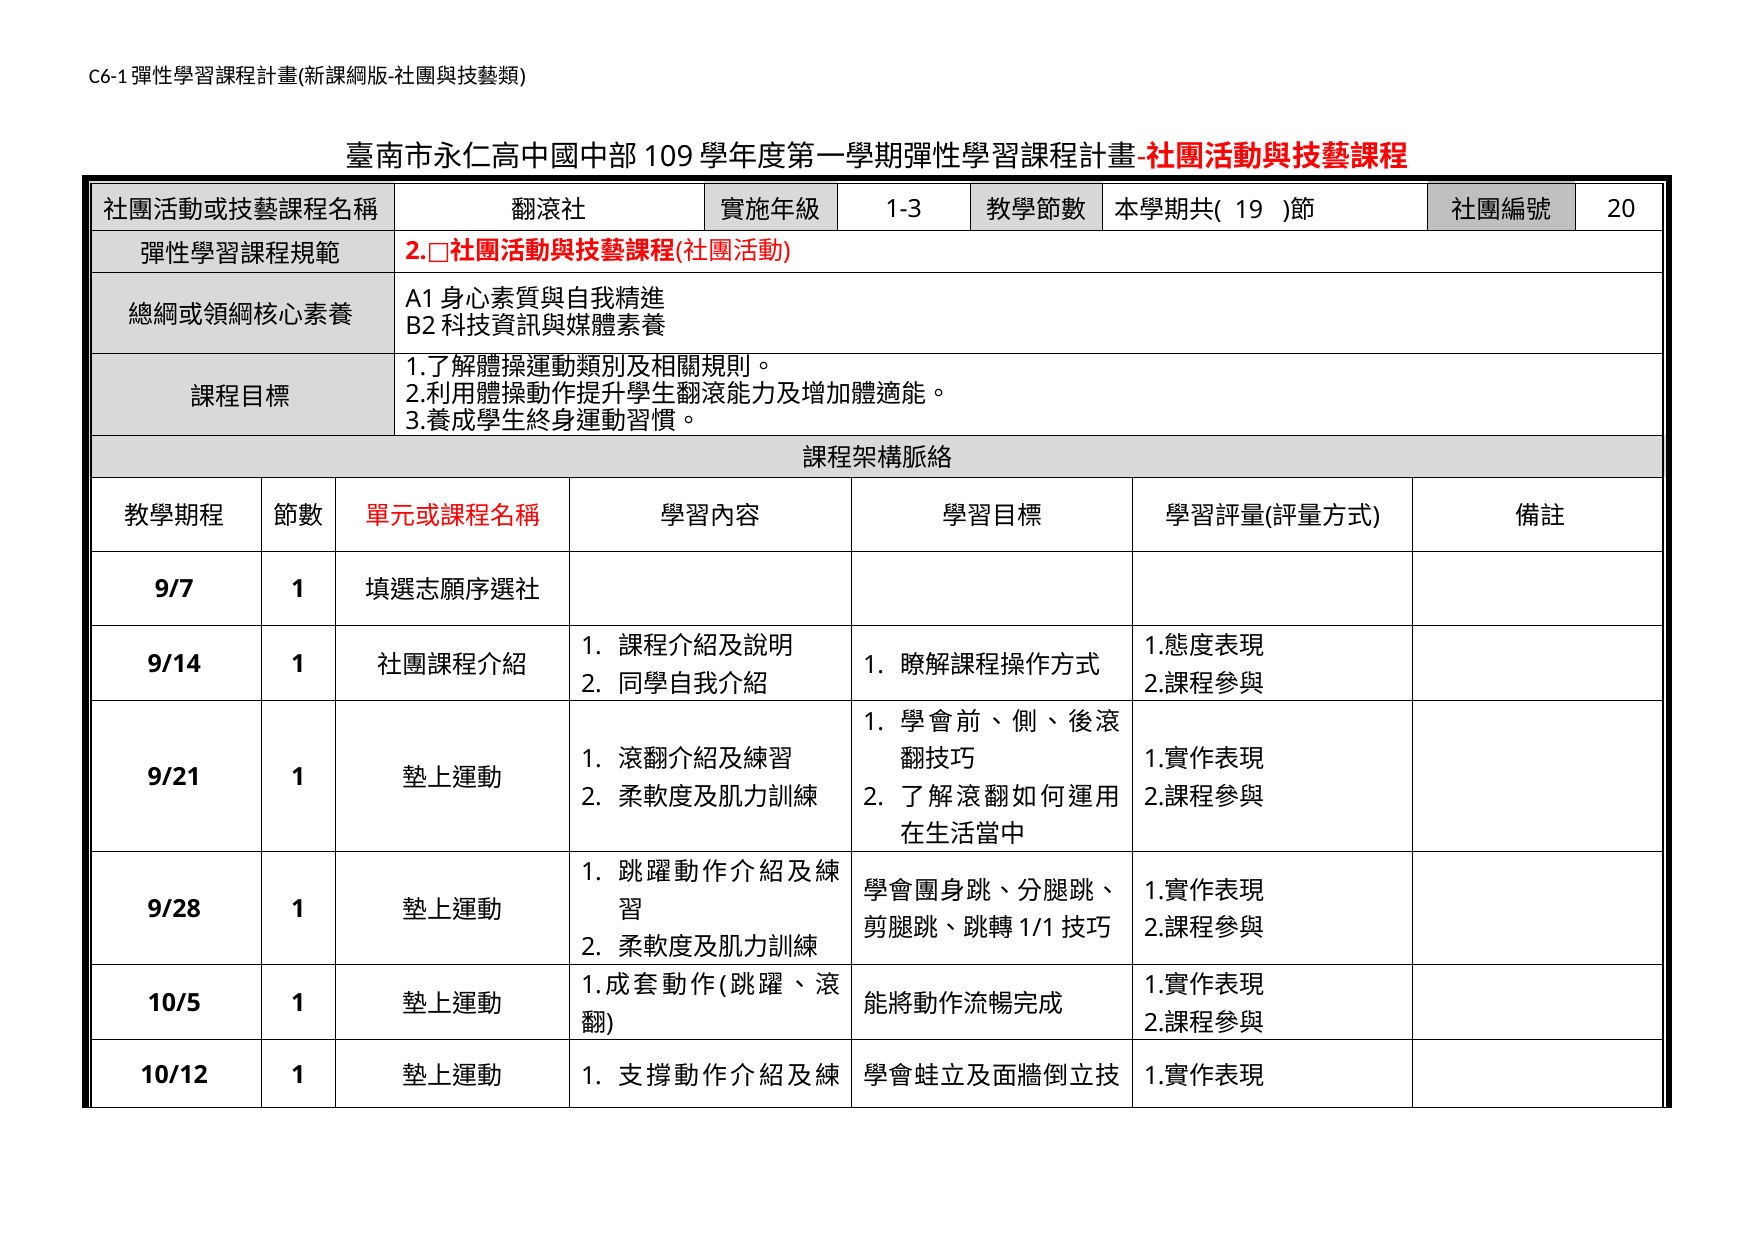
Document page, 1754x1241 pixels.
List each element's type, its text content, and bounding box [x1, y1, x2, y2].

table_cell 9/14 [92, 626, 261, 700]
table_header 教學節數 [971, 184, 1102, 230]
table_header 1-3 [838, 184, 970, 230]
table_cell 節數 [262, 478, 335, 551]
table_cell [1413, 626, 1662, 700]
table_cell 填選志願序選社 [336, 552, 569, 624]
table_cell 瞭解課程操作方式 [852, 626, 1132, 700]
table_cell 課程介紹及說明 同學自我介紹 [570, 626, 851, 700]
table_cell 1.實作表現 2.課程參與 [1133, 852, 1412, 963]
table_cell 1.實作表現 2.課程參與 [1133, 1040, 1412, 1107]
table_cell 2.□社團活動與技藝課程(社團活動) [395, 231, 1662, 272]
table_cell [1413, 1040, 1662, 1107]
table_header 本學期共( 19 )節 [1103, 184, 1427, 230]
table_cell 1 [262, 701, 335, 851]
table_cell 1 [262, 552, 335, 624]
table_cell 教學期程 [92, 478, 261, 551]
table_header 翻滾社 [395, 184, 704, 230]
table_cell 學習內容 [570, 478, 851, 551]
table_cell [852, 552, 1132, 624]
table_header 社團編號 [1428, 184, 1575, 230]
table_cell 備註 [1413, 478, 1662, 551]
table_cell 1 [262, 852, 335, 963]
table_cell [1413, 701, 1662, 851]
table_cell 跳躍動作介紹及練習 柔軟度及肌力訓練 [570, 852, 851, 963]
table_cell 10/12 [92, 1040, 261, 1107]
table_cell 學習評量(評量方式) [1133, 478, 1412, 551]
table_cell 社團課程介紹 [336, 626, 569, 700]
table_cell [1133, 552, 1412, 624]
table_cell 單元或課程名稱 [336, 478, 569, 551]
table_header 社團活動或技藝課程名稱 [92, 184, 394, 230]
table_cell 1 [262, 1040, 335, 1107]
table_cell [1413, 965, 1662, 1039]
table_cell 9/28 [92, 852, 261, 963]
table_cell 彈性學習課程規範 [92, 231, 394, 272]
table_cell 1.了解體操運動類別及相關規則。 2.利用體操動作提升學生翻滾能力及增加體適能。 3.養成學生終身運動習慣。 [395, 354, 1662, 435]
table_cell [1413, 552, 1662, 624]
table_header 實施年級 [705, 184, 837, 230]
table_cell 9/7 [92, 552, 261, 624]
table_cell 1.實作表現 2.課程參與 [1133, 701, 1412, 851]
table_cell 1 [262, 965, 335, 1039]
table_cell 能將動作流暢完成 [852, 965, 1132, 1039]
table_cell 滾翻介紹及練習 柔軟度及肌力訓練 [570, 701, 851, 851]
text 臺南市永仁高中國中部109學年度第一學期彈性學習課程計畫-社團活動與技藝課程 [89, 133, 1665, 175]
table_cell 課程目標 [92, 354, 394, 435]
table_cell 1.態度表現 2.課程參與 [1133, 626, 1412, 700]
table_header 20 [1576, 184, 1662, 230]
table_cell 學會前、側、後滾翻技巧 了解滾翻如何運用在生活當中 [852, 701, 1132, 851]
table_cell [570, 552, 851, 624]
table_cell A1身心素質與自我精進 B2科技資訊與媒體素養 [395, 273, 1662, 353]
table_cell 課程架構脈絡 [92, 436, 1662, 477]
table_cell 學習目標 [852, 478, 1132, 551]
table_cell 學會團身跳、分腿跳、剪腿跳、跳轉1/1技巧 [852, 852, 1132, 963]
table_cell 1.實作表現 2.課程參與 [1133, 965, 1412, 1039]
table_cell 墊上運動 [336, 852, 569, 963]
table_cell 墊上運動 [336, 1040, 569, 1107]
table_cell 1.成套動作(跳躍、滾翻) [570, 965, 851, 1039]
table_cell 支撐動作介紹及練習 柔軟度及肌力訓練 [570, 1040, 851, 1107]
table_cell 總綱或領綱核心素養 [92, 273, 394, 353]
table_cell 學會蛙立及面牆倒立技巧 [852, 1040, 1132, 1107]
table_cell 1 [262, 626, 335, 700]
table_cell 墊上運動 [336, 701, 569, 851]
table_cell [1413, 852, 1662, 963]
table_cell 墊上運動 [336, 965, 569, 1039]
table_cell 10/5 [92, 965, 261, 1039]
table_cell 9/21 [92, 701, 261, 851]
